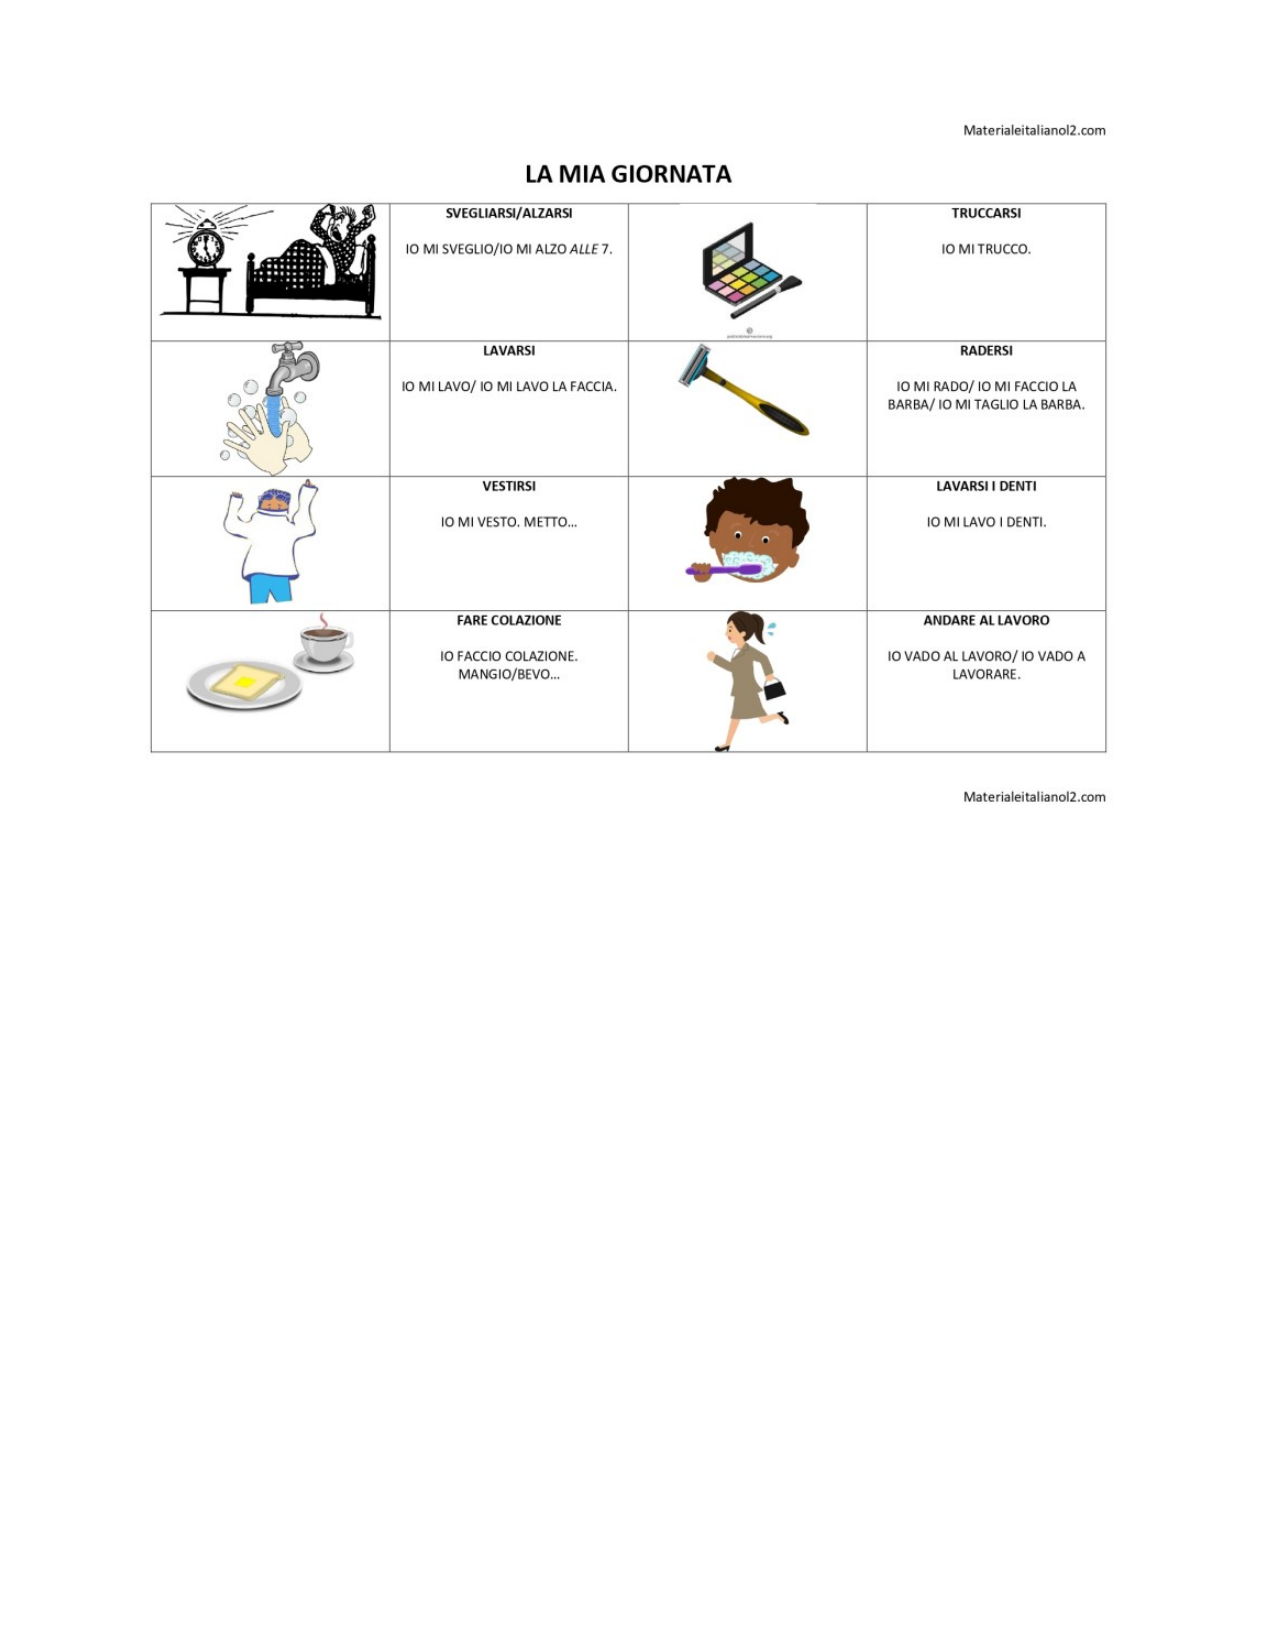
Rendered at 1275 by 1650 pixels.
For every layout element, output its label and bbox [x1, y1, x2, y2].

picture [75, 75, 1200, 871]
